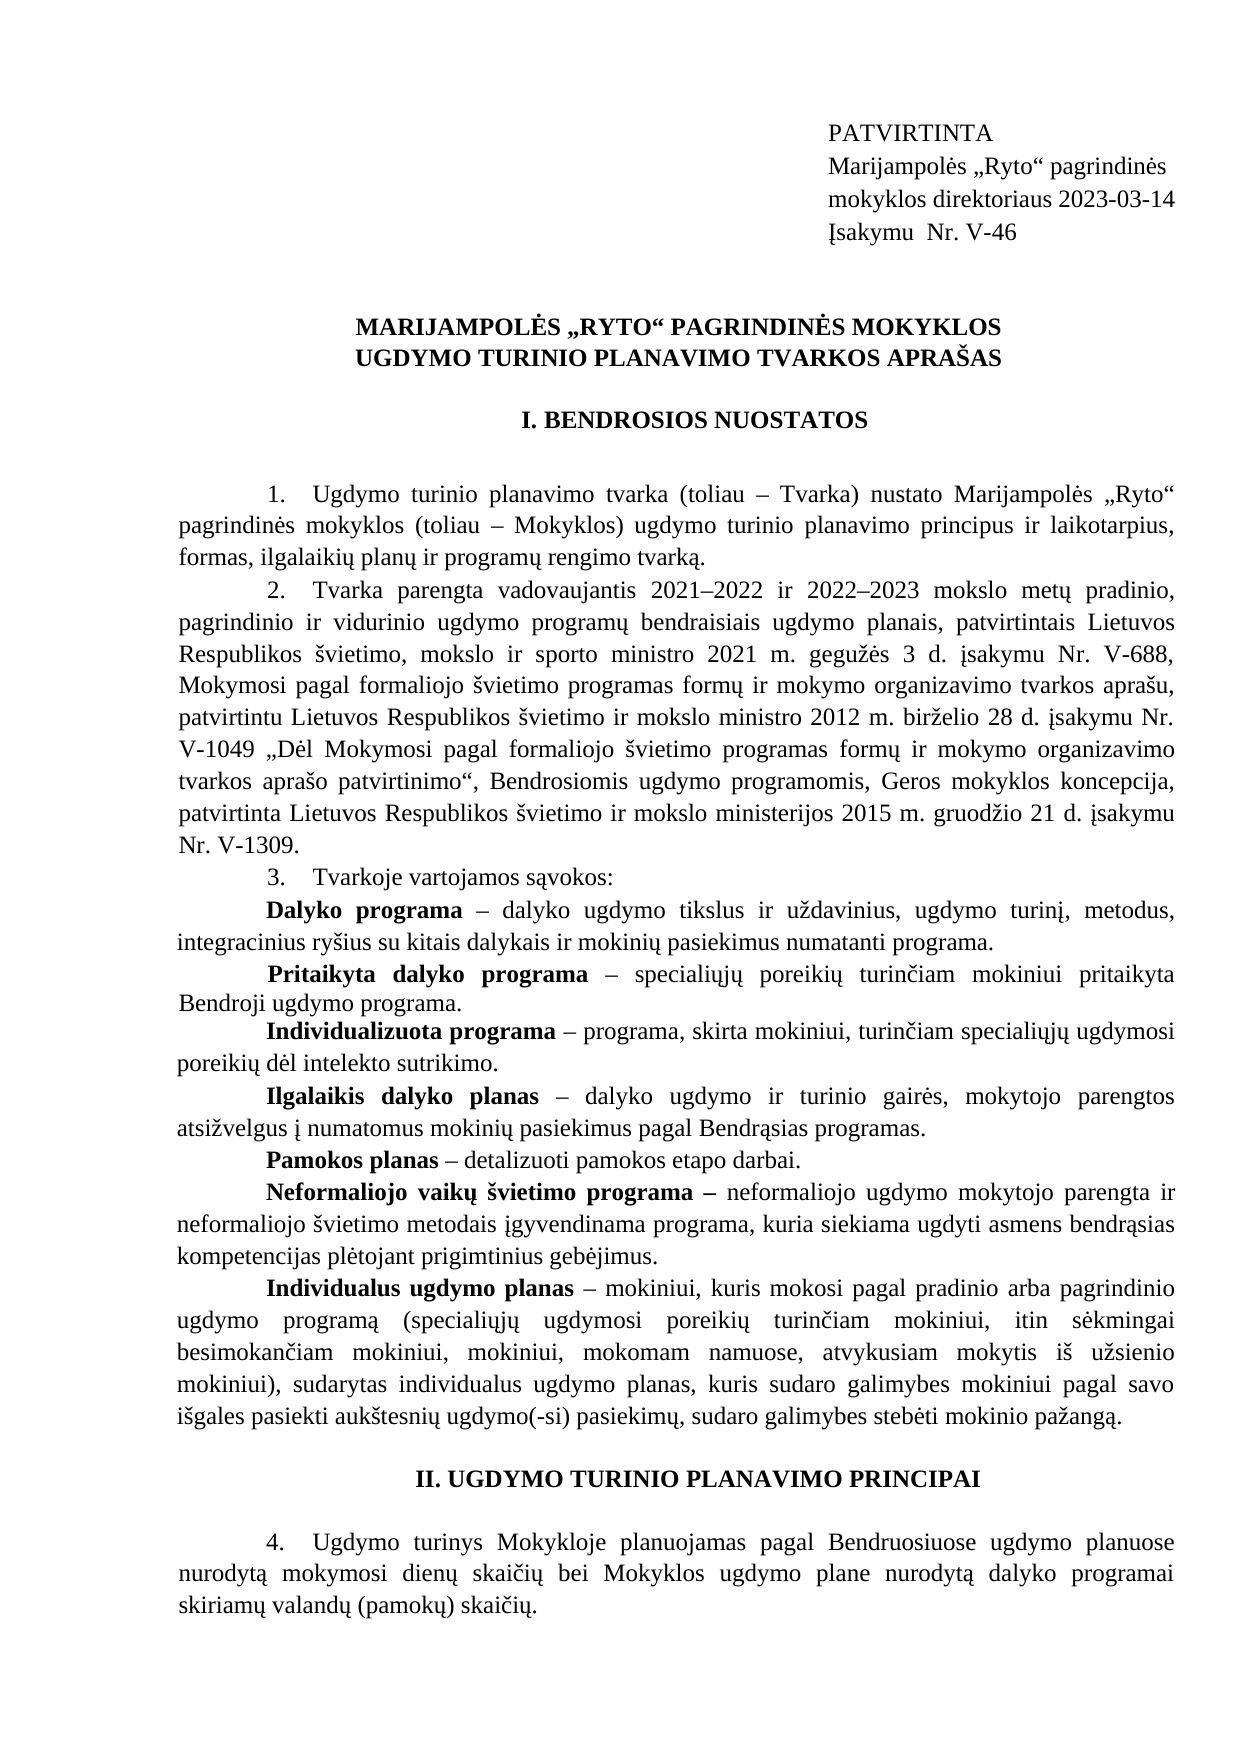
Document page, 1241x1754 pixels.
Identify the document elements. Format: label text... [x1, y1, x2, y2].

subtitle I. BENDROSIOS NUOSTATOS [376, 405, 1013, 434]
text MARIJAMPOLĖS „RYTO“ PAGRINDINĖS MOKYKLOS [176, 312, 1181, 341]
list Ugdymo turinys Mokykloje planuojamas pagal Bendruosiuose ugdymo planuose nurodytą mokymosi dienų skaičių bei Mokyklos ugdymo plane nurodytą dalyko programai skiriamų valandų (pamokų) skaičių. [178, 1527, 1175, 1619]
text Pamokos planas – detalizuoti pamokos etapo darbai. [177, 1145, 1176, 1174]
text Neformaliojo vaikų švietimo programa – neformaliojo ugdymo mokytojo parengta ir neformaliojo švietimo metodais įgyvendinama programa, kuria siekiama ugdyti asmens bendrąsias kompetencijas plėtojant prigimtinius gebėjimus. [177, 1177, 1176, 1270]
text II. UGDYMO TURINIO PLANAVIMO PRINCIPAI [415, 1464, 1181, 1493]
list Tvarkoje vartojamos sąvokos: [178, 862, 1176, 891]
text Individualizuota programa – programa, skirta mokiniui, turinčiam specialiųjų ugdymosi poreikių dėl intelekto sutrikimo. [177, 1016, 1176, 1077]
text Pritaikyta dalyko programa – specialiųjų poreikių turinčiam mokiniui pritaikyta Bendroji ugdymo programa. [178, 959, 1175, 1016]
list Tvarka parengta vadovaujantis 2021–2022 ir 2022–2023 mokslo metų pradinio, pagrindinio ir vidurinio ugdymo programų bendraisiais ugdymo planais, patvirtintais Lietuvos Respublikos švietimo, mokslo ir sporto ministro 2021 m. gegužės 3 d. įsakymu Nr. V-688, Mokymosi pagal formaliojo švietimo programas formų ir mokymo organizavimo tvarkos aprašu, patvirtintu Lietuvos Respublikos švietimo ir mokslo ministro 2012 m. birželio 28 d. įsakymu Nr. V-1049 „Dėl Mokymosi pagal formaliojo švietimo programas formų ir mokymo organizavimo tvarkos aprašo patvirtinimo“, Bendrosiomis ugdymo programomis, Geros mokyklos koncepcija, patvirtinta Lietuvos Respublikos švietimo ir mokslo ministerijos 2015 m. gruodžio 21 d. įsakymu Nr. V-1309. [178, 575, 1176, 859]
text Individualus ugdymo planas – mokiniui, kuris mokosi pagal pradinio arba pagrindinio ugdymo programą (specialiųjų ugdymosi poreikių turinčiam mokiniui, itin sėkmingai besimokančiam mokiniui, mokiniui, mokomam namuose, atvykusiam mokytis iš užsienio mokiniui), sudarytas individualus ugdymo planas, kuris sudaro galimybes mokiniui pagal savo išgales pasiekti aukštesnių ugdymo(-si) pasiekimų, sudaro galimybes stebėti mokinio pažangą. [177, 1273, 1176, 1430]
text Įsakymu Nr. V-46 [178, 217, 1175, 246]
text mokyklos direktoriaus 2023-03-14 [178, 184, 1175, 213]
list Ugdymo turinio planavimo tvarka (toliau – Tvarka) nustato Marijampolės „Ryto“ pagrindinės mokyklos (toliau – Mokyklos) ugdymo turinio planavimo principus ir laikotarpius, formas, ilgalaikių planų ir programų rengimo tvarką. [178, 479, 1176, 571]
text PATVIRTINTA [178, 118, 1175, 147]
text Ilgalaikis dalyko planas – dalyko ugdymo ir turinio gairės, mokytojo parengtos atsižvelgus į numatomus mokinių pasiekimus pagal Bendrąsias programas. [177, 1081, 1176, 1141]
text Marijampolės „Ryto“ pagrindinės [178, 151, 1175, 180]
text UGDYMO TURINIO PLANAVIMO TVARKOS APRAŠAS [176, 343, 1181, 372]
text Dalyko programa – dalyko ugdymo tikslus ir uždavinius, ugdymo turinį, metodus, integracinius ryšius su kitais dalykais ir mokinių pasiekimus numatanti programa. [177, 895, 1176, 955]
